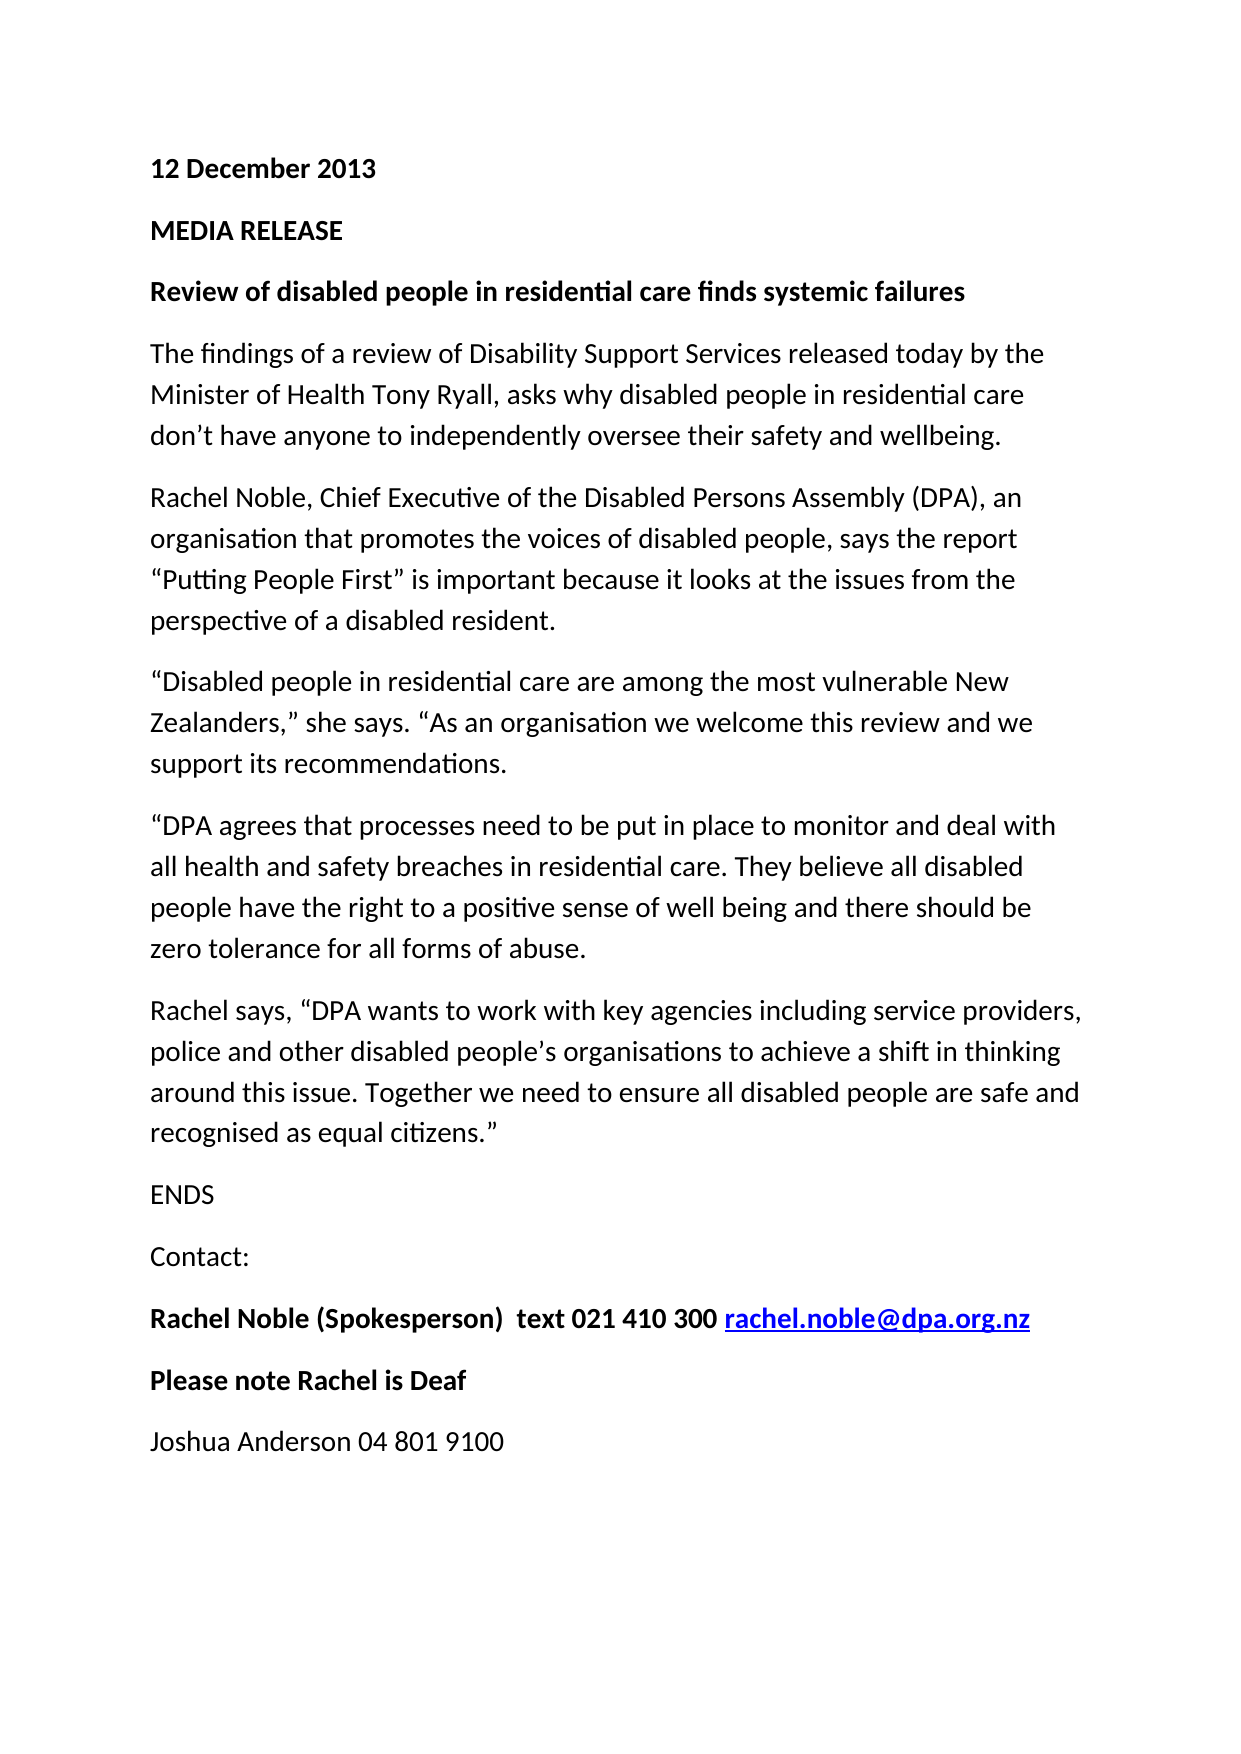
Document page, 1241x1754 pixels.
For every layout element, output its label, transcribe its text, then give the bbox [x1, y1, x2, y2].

text Joshua Anderson 04 801 9100 [150, 1423, 1090, 1459]
text Rachel Noble, Chief Executive of the Disabled Persons Assembly (DPA), an organisation that promotes the voices of disabled people, says the report “Putting People First” is important because it looks at the issues from the perspective of a disabled resident. [150, 479, 1090, 637]
text “Disabled people in residential care are among the most vulnerable New Zealanders,” she says. “As an organisation we welcome this review and we support its recommendations. [150, 663, 1090, 781]
text MEDIA RELEASE [150, 212, 1090, 247]
text ENDS [150, 1176, 1090, 1212]
text Rachel Noble (Spokesperson) text 021 410 300 rachel.noble@dpa.org.nz [150, 1300, 1090, 1336]
text Contact: [150, 1238, 1090, 1274]
text Rachel says, “DPA wants to work with key agencies including service providers, police and other disabled people’s organisations to achieve a shift in thinking around this issue. Together we need to ensure all disabled people are safe and recognised as equal citizens.” [150, 992, 1090, 1150]
text Review of disabled people in residential care finds systemic failures [150, 273, 1090, 309]
text Please note Rachel is Deaf [150, 1362, 1090, 1397]
text The findings of a review of Disability Support Services released today by the Minister of Health Tony Ryall, asks why disabled people in residential care don’t have anyone to independently oversee their safety and wellbeing. [150, 335, 1090, 453]
text 12 December 2013 [150, 150, 1090, 186]
text “DPA agrees that processes need to be put in place to monitor and deal with all health and safety breaches in residential care. They believe all disabled people have the right to a positive sense of well being and there should be zero tolerance for all forms of abuse. [150, 807, 1090, 966]
